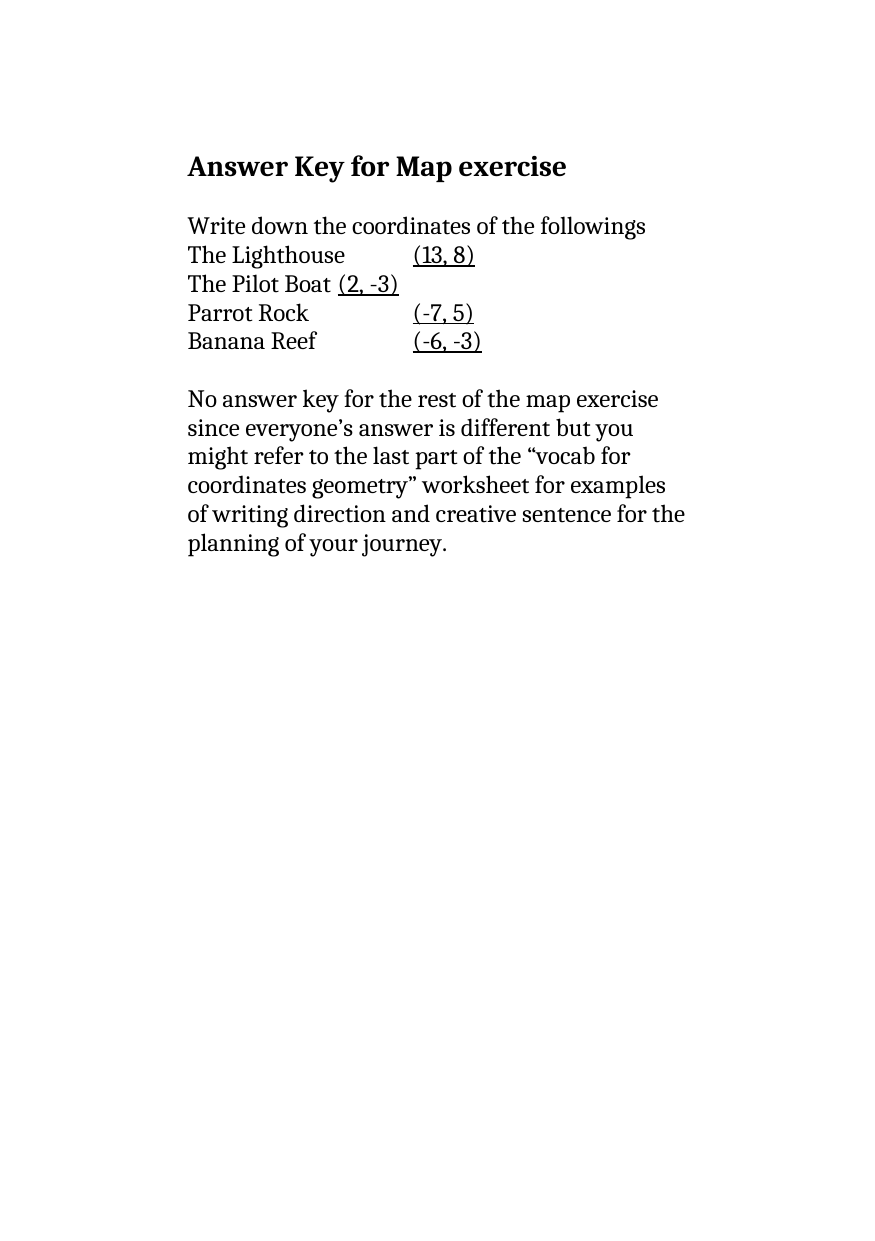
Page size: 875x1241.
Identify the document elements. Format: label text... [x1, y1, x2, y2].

text The Pilot Boat (2, -3) [187, 270, 687, 298]
text Parrot Rock (-7, 5) [187, 298, 687, 327]
text Answer Key for Map exercise [187, 150, 687, 183]
text The Lighthouse (13, 8) [187, 241, 687, 270]
text No answer key for the rest of the map exercise since everyone’s answer is different but you might refer to the last part of the “vocab for coordinates geometry” worksheet for examples of writing direction and creative sentence for the planning of your journey. [187, 385, 687, 557]
text Banana Reef (-6, -3) [187, 327, 687, 356]
text Write down the coordinates of the followings [187, 212, 687, 241]
